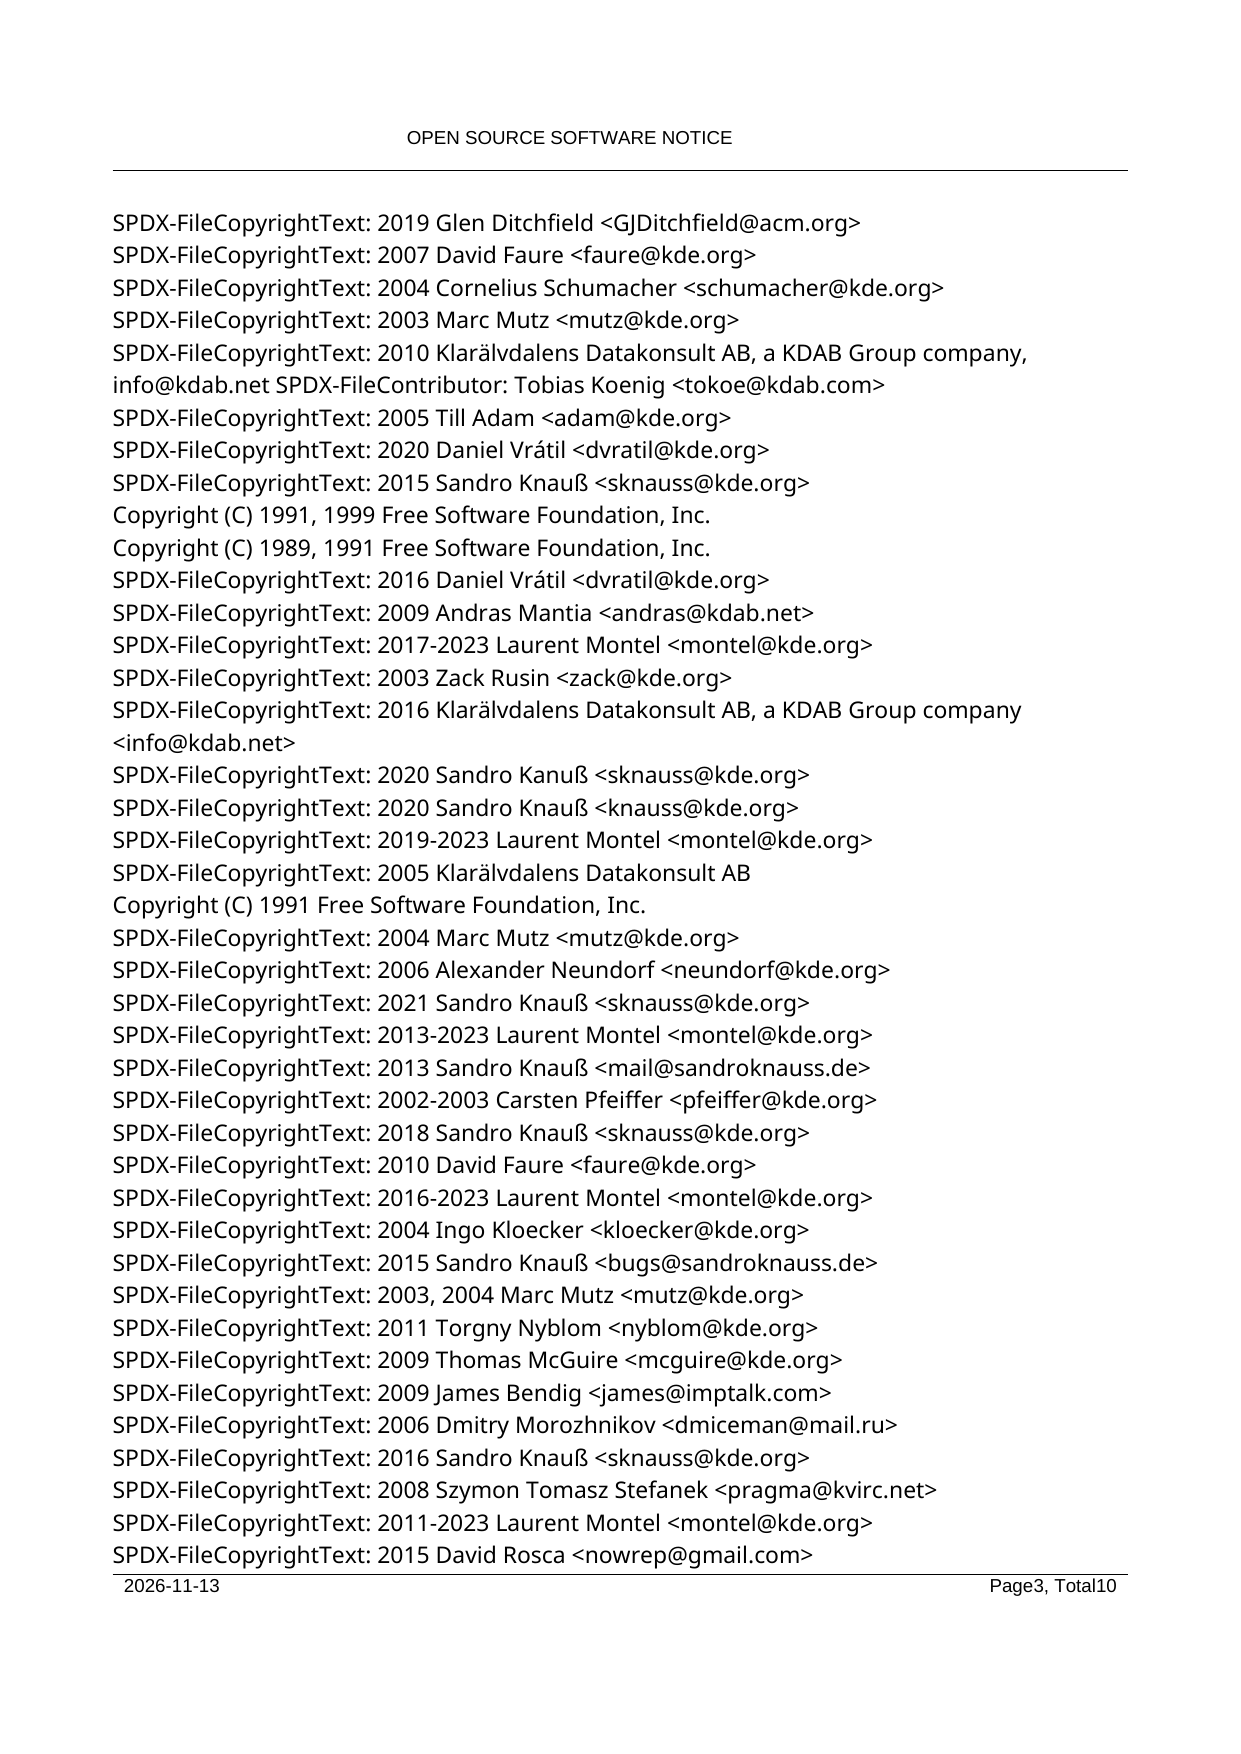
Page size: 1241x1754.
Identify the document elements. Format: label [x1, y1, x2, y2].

text [112, 206, 1128, 1571]
